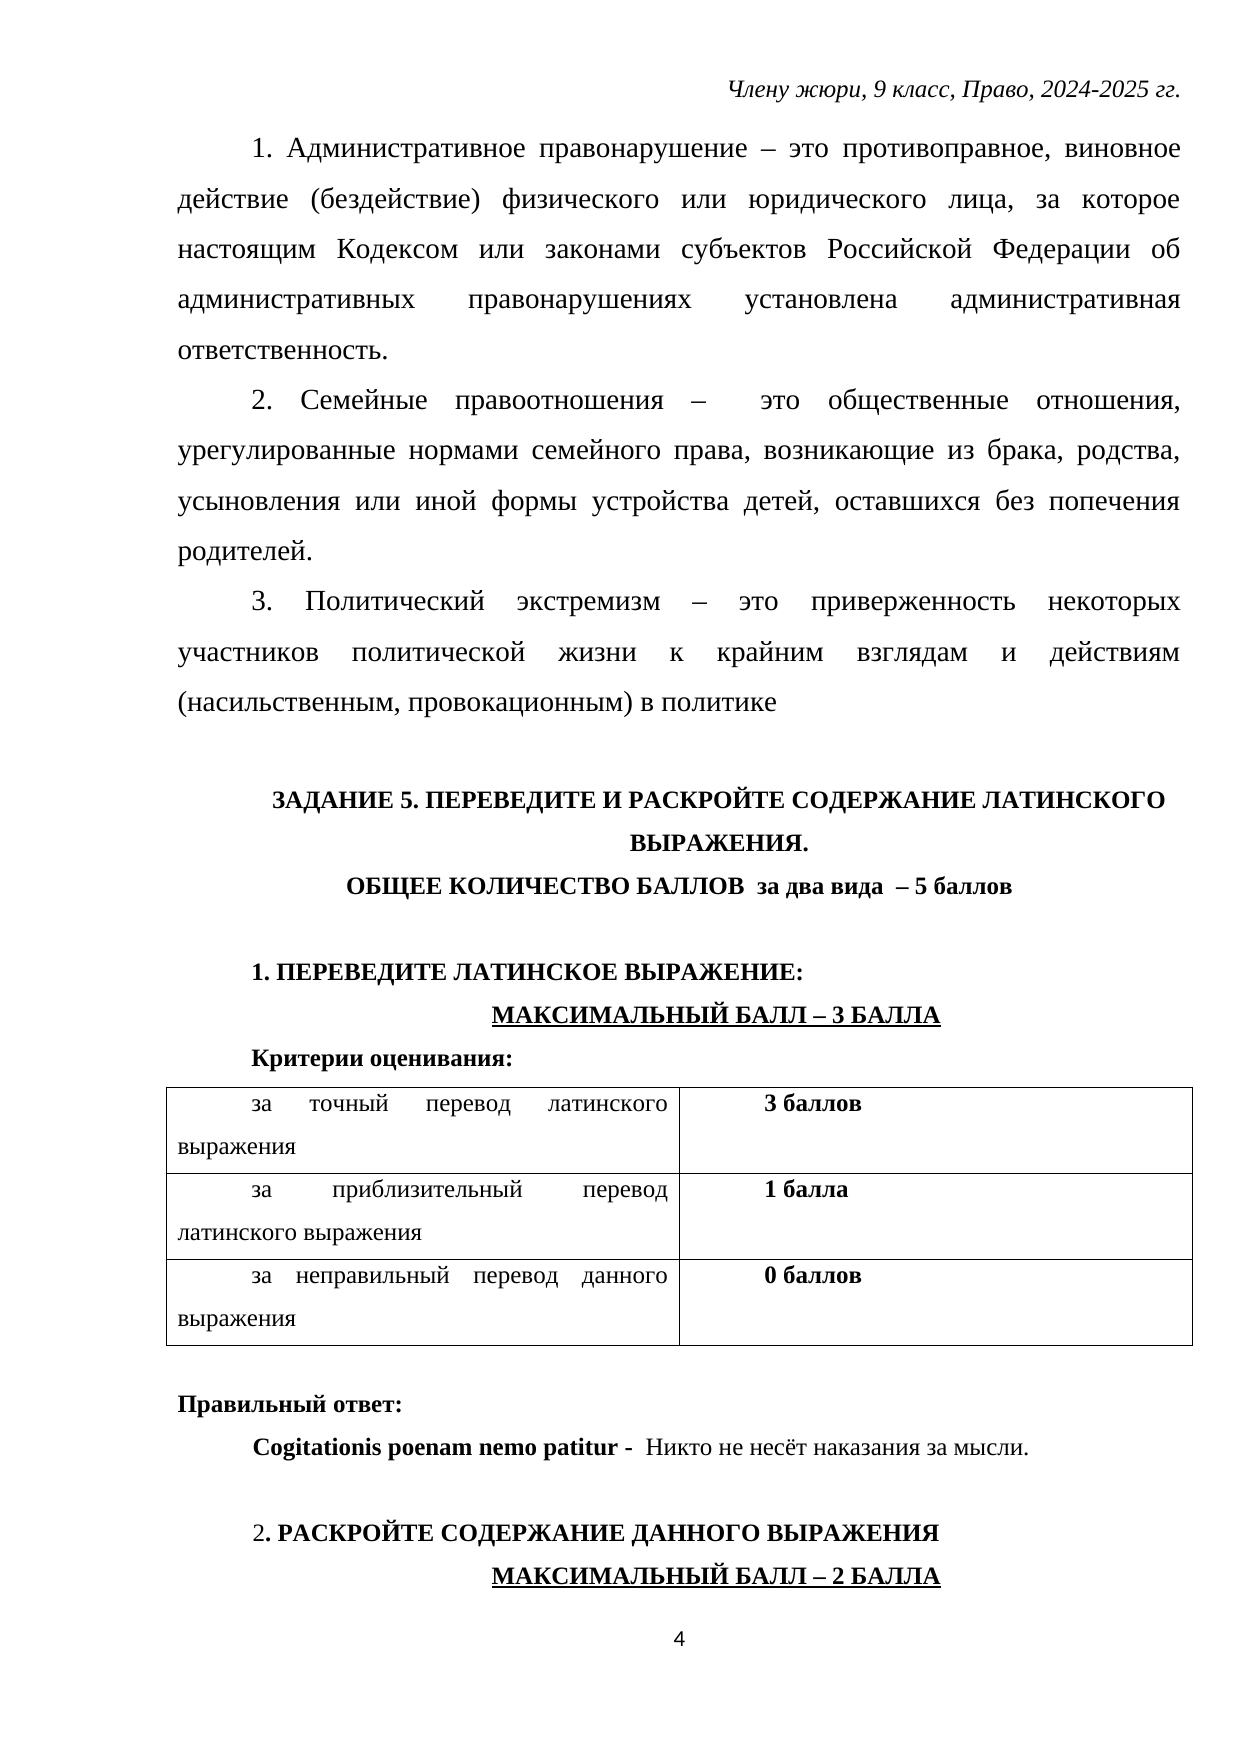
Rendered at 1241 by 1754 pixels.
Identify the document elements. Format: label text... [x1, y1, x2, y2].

table_cell 1 балла [680, 1174, 1192, 1259]
table_cell 0 баллов [680, 1260, 1192, 1345]
text 2. РАСКРОЙТЕ СОДЕРЖАНИЕ ДАННОГО ВЫРАЖЕНИЯ [265, 1518, 1181, 1547]
table_header за точный перевод латинского выражения [167, 1088, 679, 1173]
list ЗАДАНИЕ 5. ПЕРЕВЕДИТЕ И РАСКРОЙТЕ СОДЕРЖАНИЕ ЛАТИНСКОГО ВЫРАЖЕНИЯ. [257, 785, 1181, 857]
text ОБЩЕЕ КОЛИЧЕСТВО БАЛЛОВ за два вида – 5 баллов [177, 871, 1181, 900]
list 1. Административное правонарушение – это противоправное, виновное действие (бездействие) физического или юридического лица, за которое настоящим Кодексом или законами субъектов Российской Федерации об административных правонарушениях установлена административная ответственность. [177, 131, 1181, 365]
list 2. Семейные правоотношения – это общественные отношения, урегулированные нормами семейного права, возникающие из брака, родства, усыновления или иной формы устройства детей, оставшихся без попечения родителей. [177, 382, 1181, 567]
text МАКСИМАЛЬНЫЙ БАЛЛ – 2 БАЛЛА [177, 1561, 1181, 1590]
table_cell за приблизительный перевод латинского выражения [167, 1174, 679, 1259]
text Критерии оценивания: [177, 1043, 1181, 1072]
text МАКСИМАЛЬНЫЙ БАЛЛ – 3 БАЛЛА [177, 1000, 1181, 1029]
table_header 3 баллов [680, 1088, 1192, 1173]
text Правильный ответ: [177, 1389, 1181, 1418]
text 1. ПЕРЕВЕДИТЕ ЛАТИНСКОЕ ВЫРАЖЕНИЕ: [177, 957, 1181, 986]
table_cell за неправильный перевод данного выражения [167, 1260, 679, 1345]
text Cogitationis poenam nemo patitur - Никто не несёт наказания за мысли. [252, 1432, 1181, 1461]
list 3. Политический экстремизм – это приверженность некоторых участников политической жизни к крайним взглядам и действиям (насильственным, провокационным) в политике [177, 583, 1181, 718]
